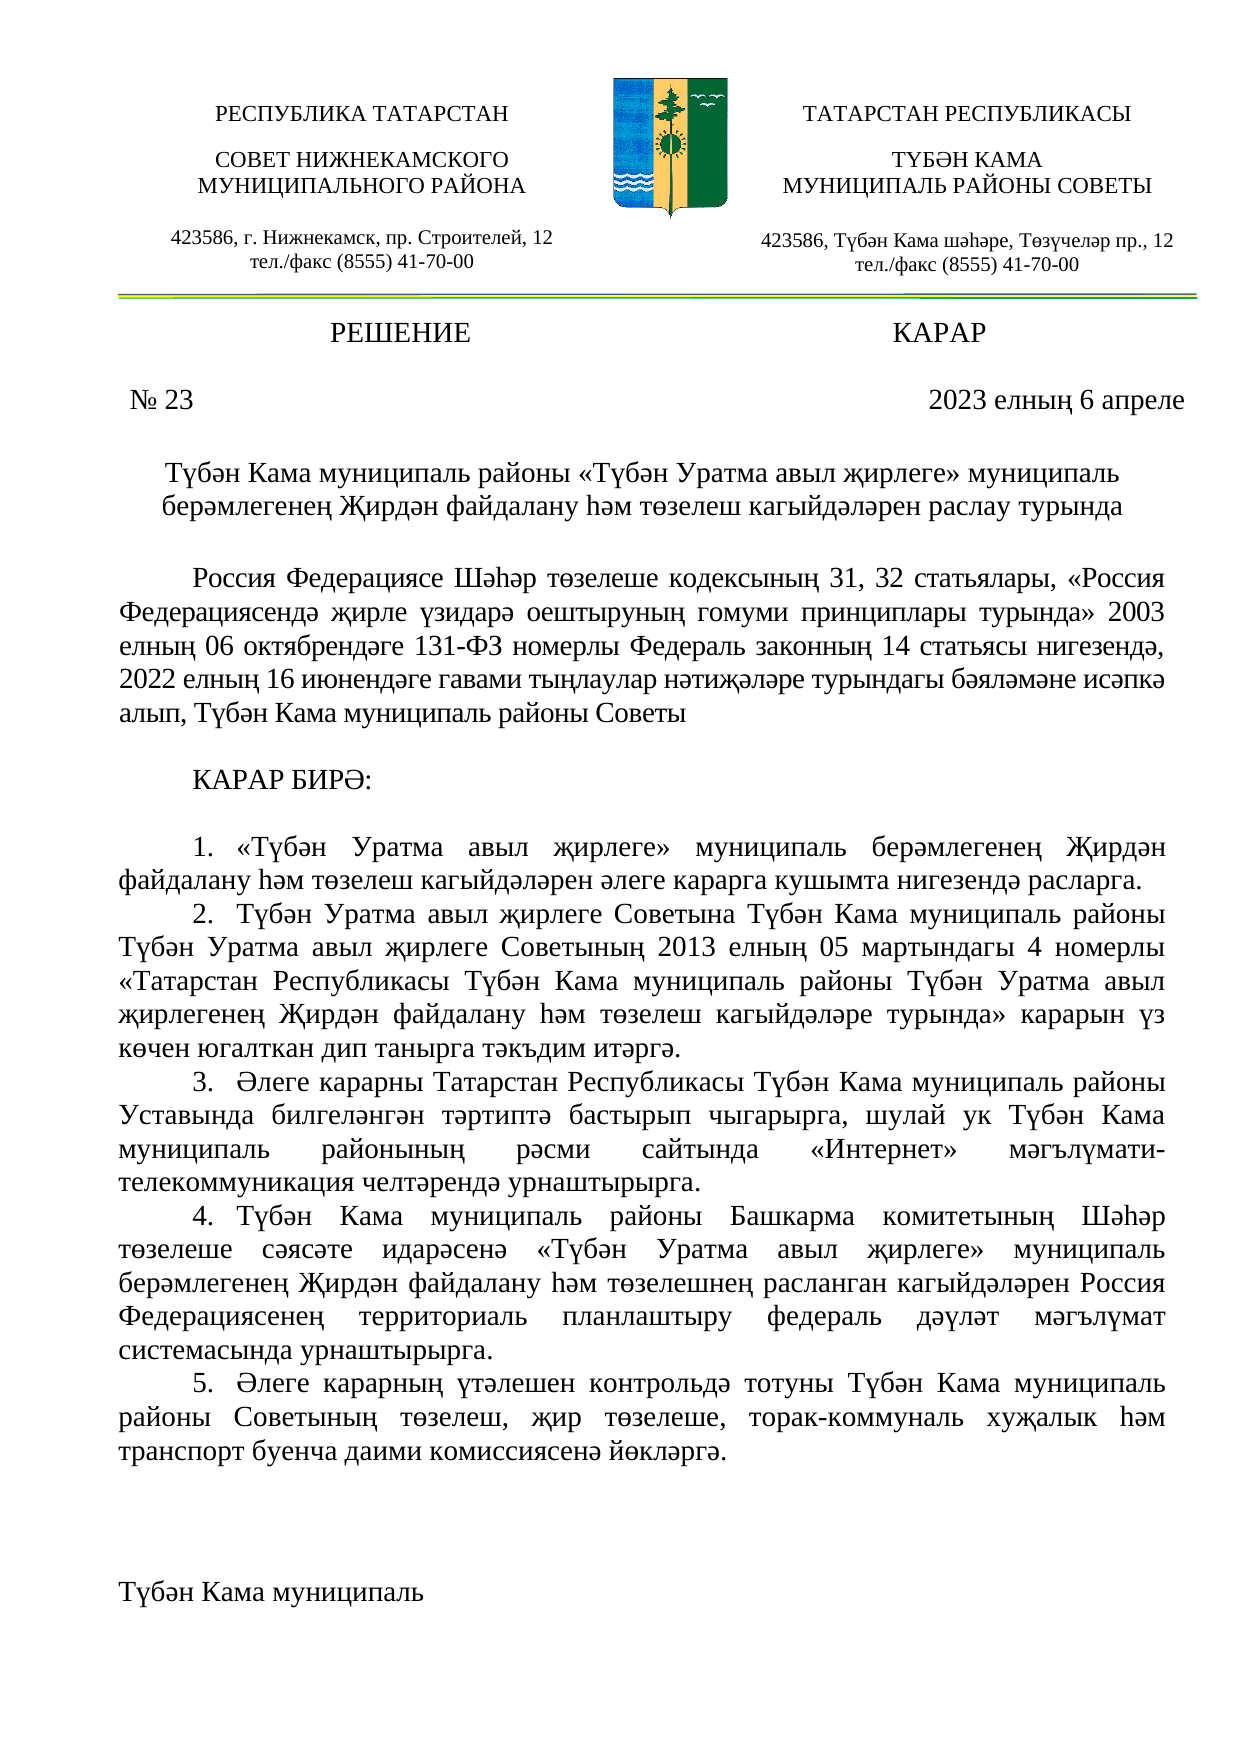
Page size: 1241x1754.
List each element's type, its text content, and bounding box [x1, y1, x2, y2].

list Түбән Кама муниципаль районы Башкарма комитетының Шәһәр төзелеше сәясәте идарәсенә «Түбән Уратма авыл җирлеге» муниципаль берәмлегенең Җирдән файдалану һәм төзелешнең расланган кагыйдәләрен Россия Федерациясенең территориаль планлаштыру федераль дәүләт мәгълүмат системасында урнаштырырга. [118, 1198, 1167, 1366]
table_cell № 23 [118, 382, 679, 418]
list Әлеге карарның үтәлешен контрольдә тотуны Түбән Кама муниципаль районы Советының төзелеш, җир төзелеше, торак-коммуналь хуҗалык һәм транспорт буенча даими комиссиясенә йөкләргә. [118, 1366, 1167, 1466]
list «Түбән Уратма авыл җирлеге» муниципаль берәмлегенең Җирдән файдалану һәм төзелеш кагыйдәләрен әлеге карарга кушымта нигезендә расларга. [118, 829, 1167, 896]
text КАРАР БИРӘ: [119, 762, 1165, 795]
text Түбән Кама муниципаль [118, 1574, 1167, 1608]
table_header ТАТАРСТАН РЕСПУБЛИКАСЫ ТҮБӘН КАМА МУНИЦИПАЛЬ РАЙОНЫ СОВЕТЫ 423586, Түбән Кама шәһәре, Төзүчеләр пр., 12 тел./факс (8555) 41-70-00 [738, 74, 1196, 291]
table_cell 2023 елның 6 апреле [679, 382, 1196, 418]
table_header РЕСПУБЛИКА ТАТАРСТАН СОВЕТ НИЖНЕКАМСКОГО МУНИЦИПАЛЬНОГО РАЙОНА 423586, г. Нижнекамск, пр. Строителей, 12 тел./факс (8555) 41-70-00 [118, 74, 605, 291]
list Әлеге карарны Татарстан Республикасы Түбән Кама муниципаль районы Уставында билгеләнгән тәртиптә бастырып чыгарырга, шулай ук Түбән Кама муниципаль районының рәсми сайтында «Интернет» мәгълүмати-телекоммуникация челтәрендә урнаштырырга. [118, 1064, 1167, 1198]
table_header РЕШЕНИЕ [118, 315, 679, 382]
table_header [605, 74, 738, 291]
list Түбән Уратма авыл җирлеге Советына Түбән Кама муниципаль районы Түбән Уратма авыл җирлеге Советының 2013 елның 05 мартындагы 4 номерлы «Татарстан Республикасы Түбән Кама муниципаль районы Түбән Уратма авыл җирлегенең Җирдән файдалану һәм төзелеш кагыйдәләре турында» карарын үз көчен югалткан дип танырга тәкъдим итәргә. [118, 896, 1167, 1064]
picture [605, 73, 736, 224]
text Россия Федерациясе Шәһәр төзелеше кодексының 31, 32 статьялары, «Россия Федерациясендә җирле үзидарә оештыруның гомуми принциплары турында» 2003 елның 06 октябрендәге 131-ФЗ номерлы Федераль законның 14 статьясы нигезендә, 2022 елның 16 июнендәге гавами тыңлаулар нәтиҗәләре турындагы бәяләмәне исәпкә алып, Түбән Кама муниципаль районы Советы [119, 561, 1165, 728]
table_header КАРАР [679, 315, 1196, 382]
text Түбән Кама муниципаль районы «Түбән Уратма авыл җирлеге» муниципаль берәмлегенең Җирдән файдалану һәм төзелеш кагыйдәләрен раслау турында [118, 455, 1167, 522]
